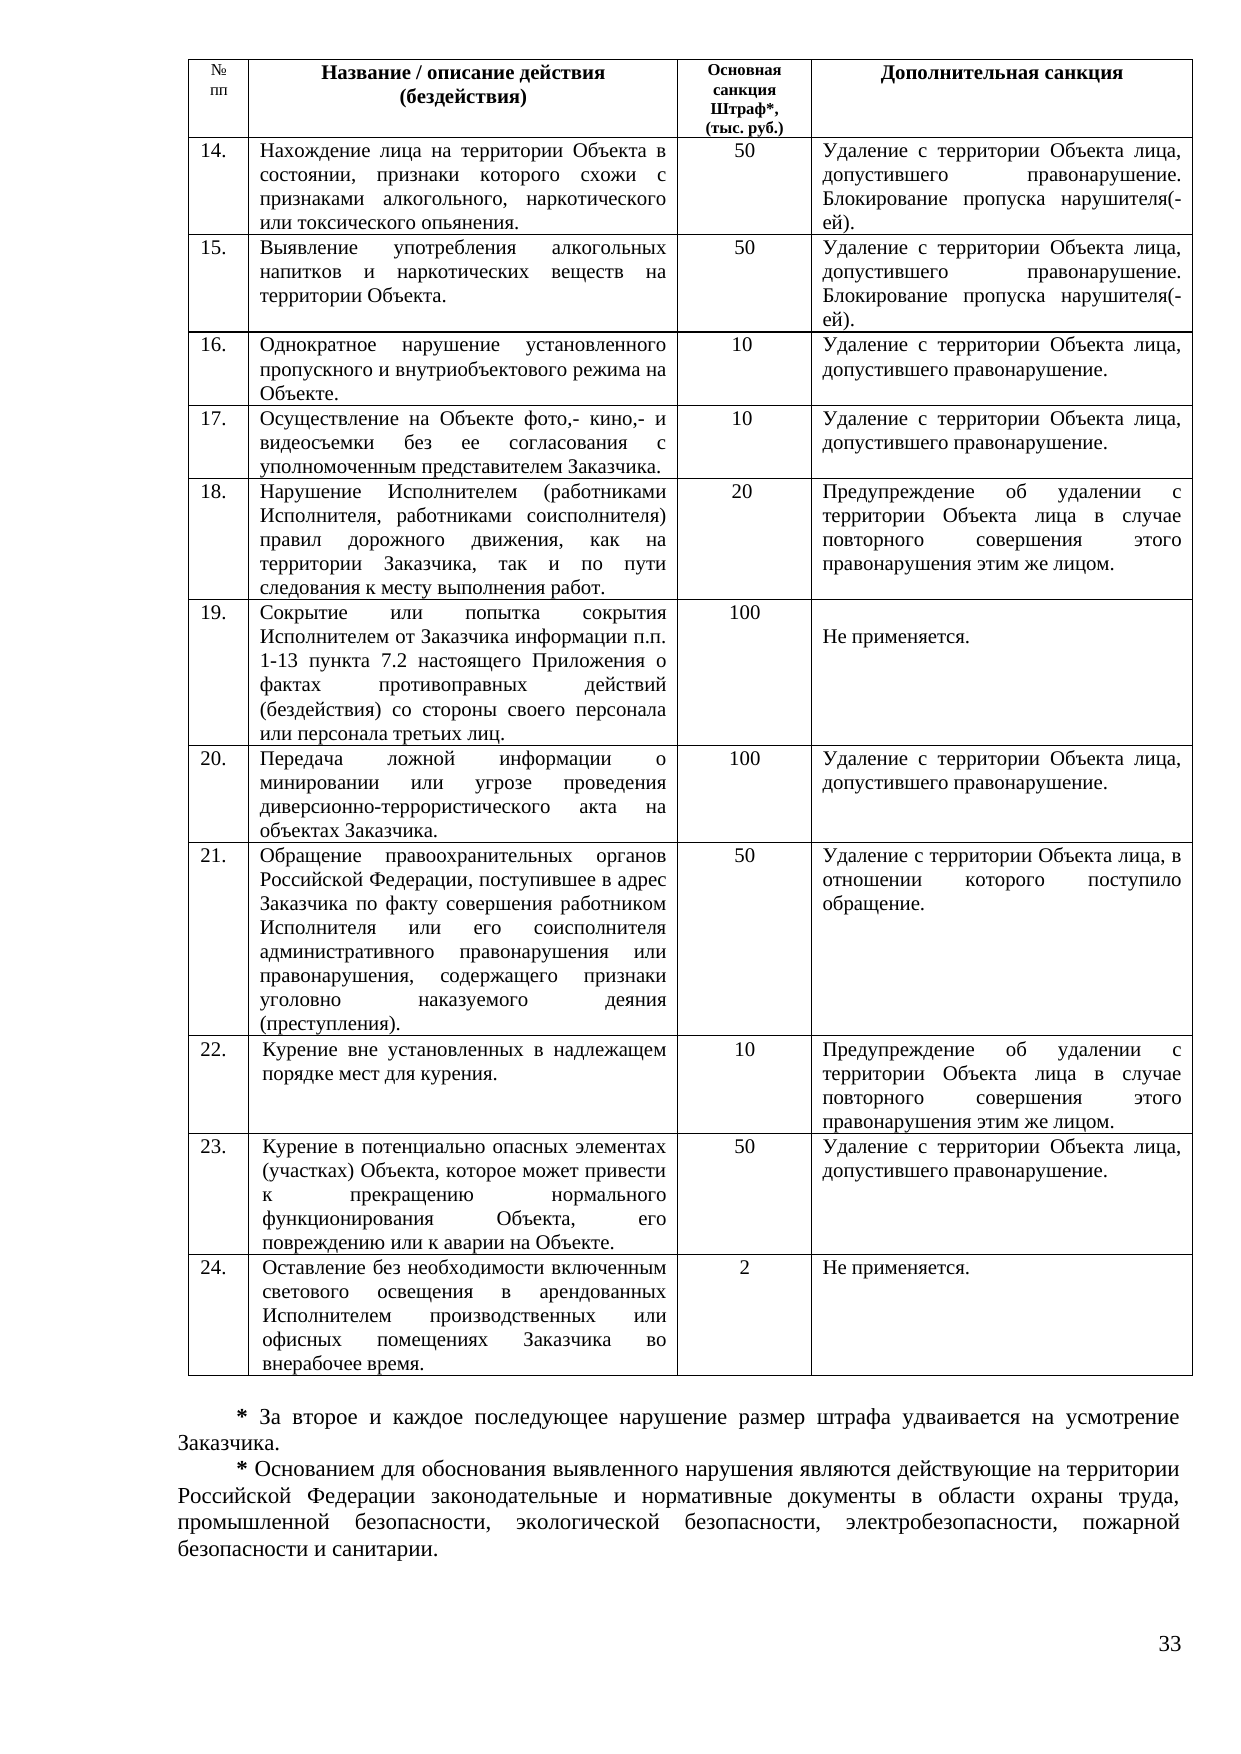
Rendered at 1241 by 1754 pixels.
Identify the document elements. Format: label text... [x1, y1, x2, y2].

text * Основанием для обоснования выявленного нарушения являются действующие на территории Российской Федерации законодательные и нормативные документы в области охраны труда, промышленной безопасности, экологической безопасности, электробезопасности, пожарной безопасности и санитарии. [177, 1456, 1181, 1561]
table_cell Предупреждение об удалении с территории Объекта лица в случае повторного совершения этого правонарушения этим же лицом. [812, 479, 1192, 599]
table_header Название / описание действия (бездействия) [249, 60, 677, 137]
table_cell [189, 479, 248, 599]
table_cell [189, 1255, 248, 1375]
table_cell Осуществление на Объекте фото,- кино,- и видеосъемки без ее согласования с уполномоченным представителем Заказчика. [249, 406, 677, 478]
table_cell Удаление с территории Объекта лица, в отношении которого поступило обращение. [812, 843, 1192, 1035]
table_cell [189, 843, 248, 1035]
table_cell Однократное нарушение установленного пропускного и внутриобъектового режима на Объекте. [249, 333, 677, 404]
table_cell 50 [678, 1134, 811, 1254]
table_cell 2 [678, 1255, 811, 1375]
table_cell [189, 746, 248, 842]
table_header № пп [189, 60, 248, 137]
table_cell Не применяется. [812, 600, 1192, 744]
table_header Основная санкция Штраф*, (тыс. руб.) [678, 60, 811, 137]
table_cell 50 [678, 138, 811, 234]
table_cell [189, 1036, 248, 1133]
table_cell Выявление употребления алкогольных напитков и наркотических веществ на территории Объекта. [249, 235, 677, 331]
table_cell Удаление с территории Объекта лица, допустившего правонарушение. [812, 406, 1192, 478]
table_cell Оставление без необходимости включенным светового освещения в арендованных Исполнителем производственных или офисных помещениях Заказчика во внерабочее время. [249, 1255, 677, 1375]
table_cell Курение в потенциально опасных элементах (участках) Объекта, которое может привести к прекращению нормального функционирования Объекта, его повреждению или к аварии на Объекте. [249, 1134, 677, 1254]
table_cell 20 [678, 479, 811, 599]
table_cell Удаление с территории Объекта лица, допустившего правонарушение. [812, 333, 1192, 404]
table_cell 10 [678, 406, 811, 478]
table_cell Нарушение Исполнителем (работниками Исполнителя, работниками соисполнителя) правил дорожного движения, как на территории Заказчика, так и по пути следования к месту выполнения работ. [249, 479, 677, 599]
table_cell Предупреждение об удалении с территории Объекта лица в случае повторного совершения этого правонарушения этим же лицом. [812, 1036, 1192, 1133]
table_cell Сокрытие или попытка сокрытия Исполнителем от Заказчика информации п.п. 1-13 пункта 7.2 настоящего Приложения о фактах противоправных действий (бездействия) со стороны своего персонала или персонала третьих лиц. [249, 600, 677, 744]
table_cell [189, 600, 248, 744]
table_cell 10 [678, 333, 811, 404]
table_cell 10 [678, 1036, 811, 1133]
table_cell Удаление с территории Объекта лица, допустившего правонарушение. Блокирование пропуска нарушителя(-ей). [812, 138, 1192, 234]
table_cell Удаление с территории Объекта лица, допустившего правонарушение. [812, 746, 1192, 842]
table_cell Курение вне установленных в надлежащем порядке мест для курения. [249, 1036, 677, 1133]
table_cell [189, 333, 248, 404]
table_cell Нахождение лица на территории Объекта в состоянии, признаки которого схожи с признаками алкогольного, наркотического или токсического опьянения. [249, 138, 677, 234]
table_header Дополнительная санкция [812, 60, 1192, 137]
table_cell 50 [678, 843, 811, 1035]
table_cell Удаление с территории Объекта лица, допустившего правонарушение. Блокирование пропуска нарушителя(-ей). [812, 235, 1192, 331]
table_cell [189, 235, 248, 331]
table_cell 100 [678, 600, 811, 744]
table_cell Обращение правоохранительных органов Российской Федерации, поступившее в адрес Заказчика по факту совершения работником Исполнителя или его соисполнителя административного правонарушения или правонарушения, содержащего признаки уголовно наказуемого деяния (преступления). [249, 843, 677, 1035]
table_cell 50 [678, 235, 811, 331]
table_cell [189, 1134, 248, 1254]
table_cell 100 [678, 746, 811, 842]
table_cell Удаление с территории Объекта лица, допустившего правонарушение. [812, 1134, 1192, 1254]
table_cell [189, 406, 248, 478]
table_cell Не применяется. [812, 1255, 1192, 1375]
text * За второе и каждое последующее нарушение размер штрафа удваивается на усмотрение Заказчика. [177, 1403, 1181, 1456]
table_cell Передача ложной информации о минировании или угрозе проведения диверсионно-террористического акта на объектах Заказчика. [249, 746, 677, 842]
table_cell [189, 138, 248, 234]
